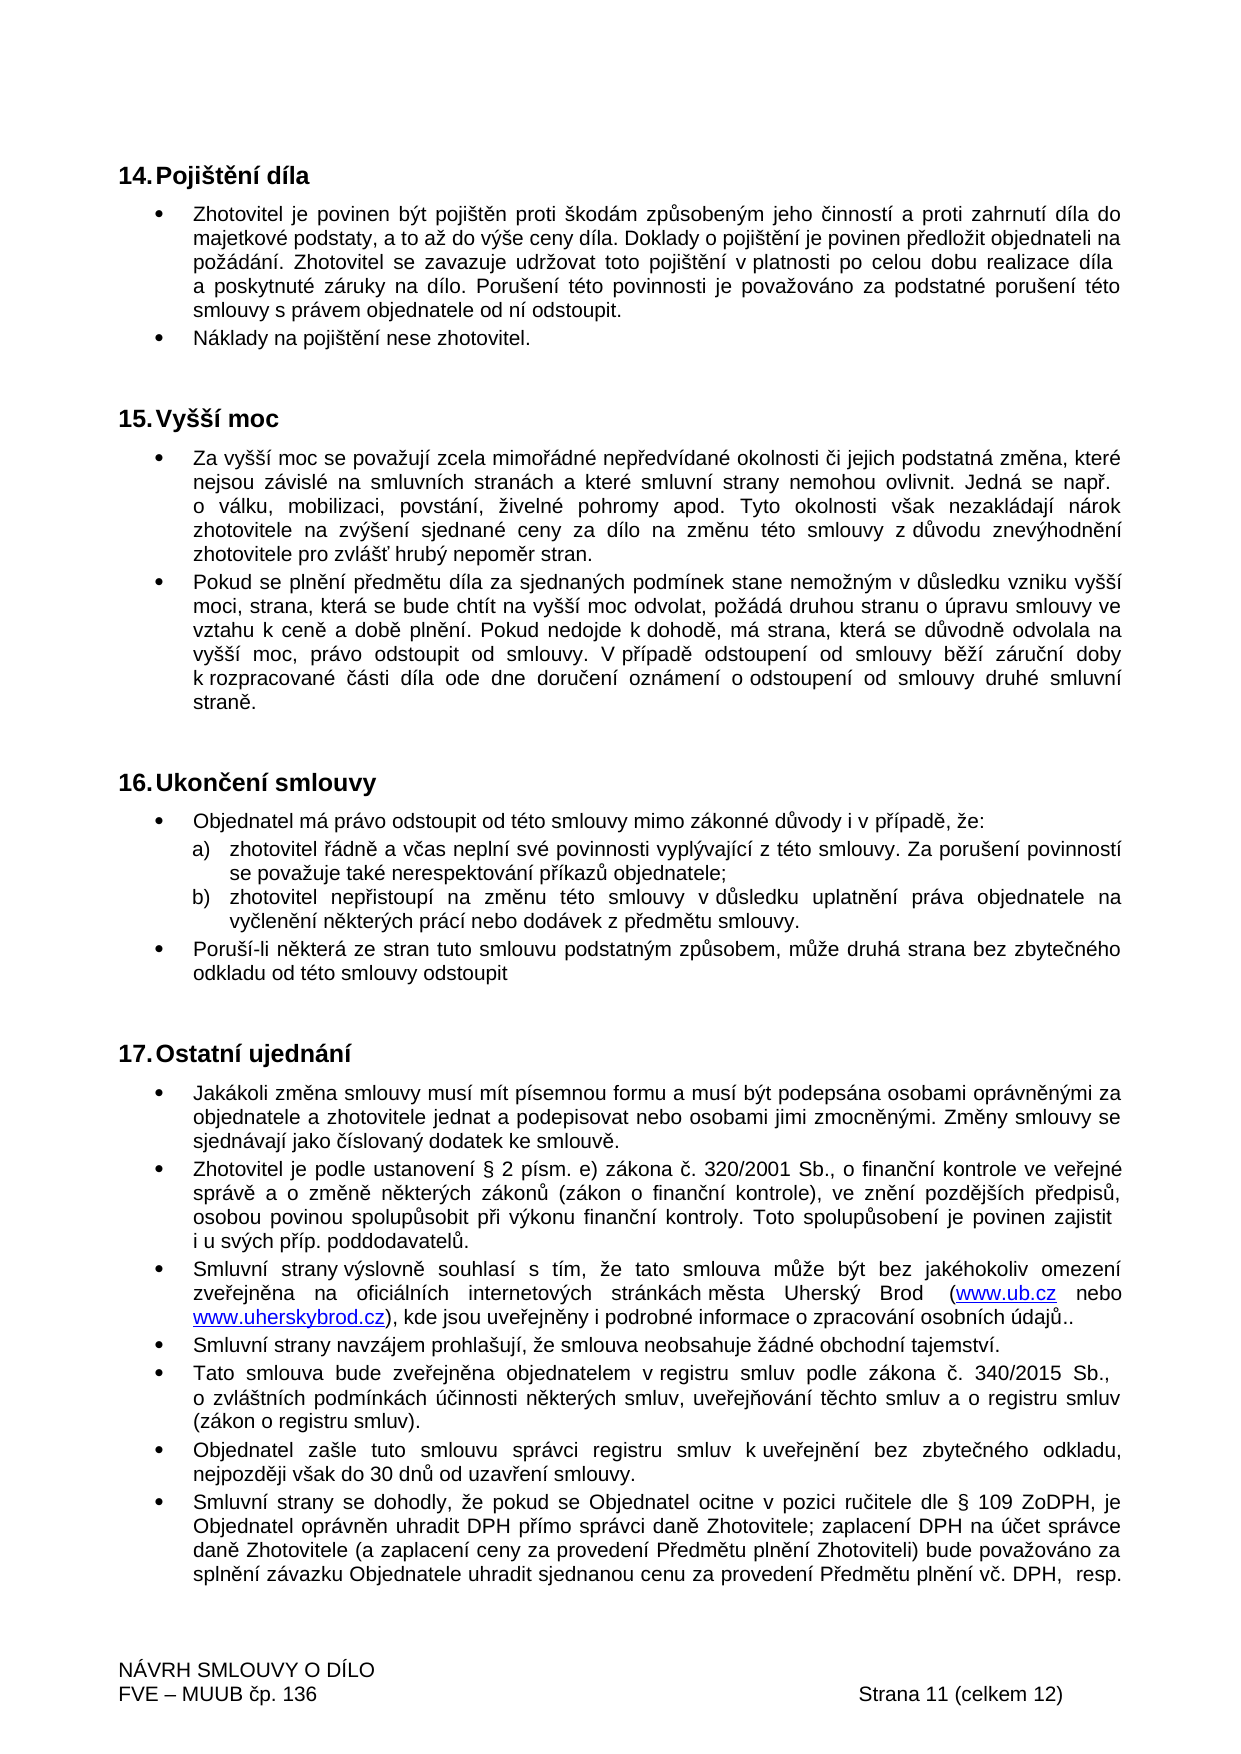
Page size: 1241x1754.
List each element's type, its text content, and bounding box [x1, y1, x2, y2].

subtitle Vyšší moc [118, 404, 1122, 433]
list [155, 1489, 1122, 1586]
list Objednatel má právo odstoupit od této smlouvy mimo zákonné důvody i v případě, že: [155, 809, 1122, 833]
list zhotovitel nepřistoupí na změnu této smlouvy v důsledku uplatnění práva objednatele na vyčlenění některých prácí nebo dodávek z předmětu smlouvy. [192, 885, 1122, 933]
list Za vyšší moc se považují zcela mimořádné nepředvídané okolnosti či jejich podstatná změna, které nejsou závislé na smluvních stranách a které smluvní strany nemohou ovlivnit. Jedná se např. o válku, mobilizaci, povstání, živelné pohromy apod. Tyto okolnosti však nezakládají nárok zhotovitele na zvýšení sjednané ceny za dílo na změnu této smlouvy z důvodu znevýhodnění zhotovitele pro zvlášť hrubý nepoměr stran. [155, 446, 1122, 566]
subtitle Pojištění díla [118, 161, 1122, 189]
list Zhotovitel je povinen být pojištěn proti škodám způsobeným jeho činností a proti zahrnutí díla do majetkové podstaty, a to až do výše ceny díla. Doklady o pojištění je povinen předložit objednateli na požádání. Zhotovitel se zavazuje udržovat toto pojištění v platnosti po celou dobu realizace díla a poskytnuté záruky na dílo. Porušení této povinnosti je považováno za podstatné porušení této smlouvy s právem objednatele od ní odstoupit. [155, 202, 1122, 322]
list Tato smlouva bude zveřejněna objednatelem v registru smluv podle zákona č. 340/2015 Sb., o zvláštních podmínkách účinnosti některých smluv, uveřejňování těchto smluv a o registru smluv (zákon o registru smluv). [155, 1361, 1122, 1433]
list Zhotovitel je podle ustanovení § 2 písm. e) zákona č. 320/2001 Sb., o finanční kontrole ve veřejné správě a o změně některých zákonů (zákon o finanční kontrole), ve znění pozdějších předpisů, osobou povinou spolupůsobit při výkonu finanční kontroly. Toto spolupůsobení je povinen zajistit i u svých příp. poddodavatelů. [155, 1157, 1122, 1253]
list Objednatel zašle tuto smlouvu správci registru smluv k uveřejnění bez zbytečného odkladu, nejpozději však do 30 dnů od uzavření smlouvy. [155, 1437, 1122, 1485]
list zhotovitel řádně a včas neplní své povinnosti vyplývající z této smlouvy. Za porušení povinností se považuje také nerespektování příkazů objednatele; [192, 837, 1122, 885]
list Smluvní strany navzájem prohlašují, že smlouva neobsahuje žádné obchodní tajemství. [155, 1333, 1122, 1357]
list Náklady na pojištění nese zhotovitel. [155, 326, 1122, 350]
subtitle Ostatní ujednání [118, 1039, 1122, 1068]
list Jakákoli změna smlouvy musí mít písemnou formu a musí být podepsána osobami oprávněnými za objednatele a zhotovitele jednat a podepisovat nebo osobami jimi zmocněnými. Změny smlouvy se sjednávají jako číslovaný dodatek ke smlouvě. [155, 1081, 1122, 1153]
subtitle Ukončení smlouvy [118, 768, 1122, 796]
list Pokud se plnění předmětu díla za sjednaných podmínek stane nemožným v důsledku vzniku vyšší moci, strana, která se bude chtít na vyšší moc odvolat, požádá druhou stranu o úpravu smlouvy ve vztahu k ceně a době plnění. Pokud nedojde k dohodě, má strana, která se důvodně odvolala na vyšší moc, právo odstoupit od smlouvy. V případě odstoupení od smlouvy běží záruční doby k rozpracované části díla ode dne doručení oznámení o odstoupení od smlouvy druhé smluvní straně. [155, 570, 1122, 713]
list Poruší-li některá ze stran tuto smlouvu podstatným způsobem, může druhá strana bez zbytečného odkladu od této smlouvy odstoupit [155, 937, 1122, 985]
list Smluvní strany výslovně souhlasí s tím, že tato smlouva může být bez jakéhokoliv omezení zveřejněna na oficiálních internetových stránkách města Uherský Brod (www.ub.cz nebo www.uherskybrod.cz), kde jsou uveřejněny i podrobné informace o zpracování osobních údajů.. [155, 1257, 1122, 1329]
